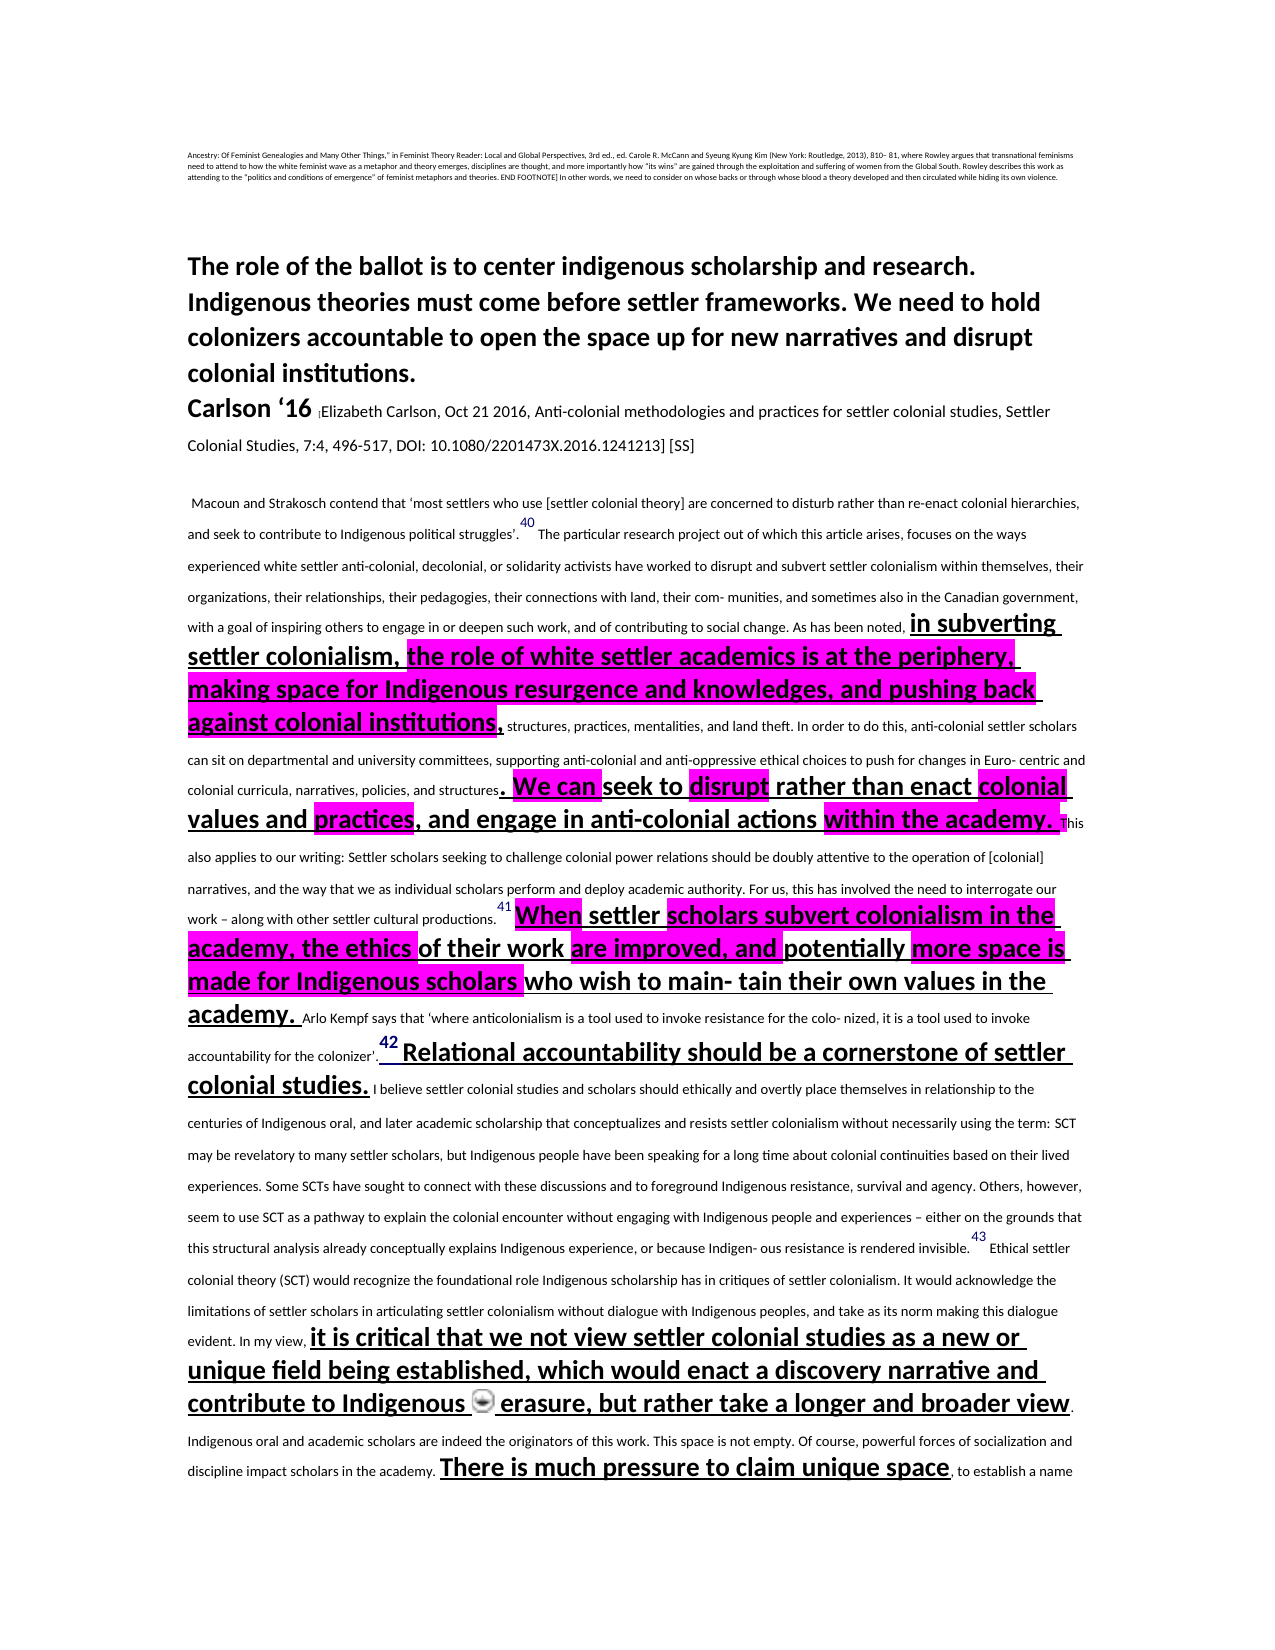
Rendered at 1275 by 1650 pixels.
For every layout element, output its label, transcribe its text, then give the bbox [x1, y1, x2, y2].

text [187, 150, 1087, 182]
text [187, 481, 1087, 1483]
text Carlson ‘16 [Elizabeth Carlson, Oct 21 2016, Anti-colonial methodologies and practices for settler colonial studies, Settler Colonial Studies, 7:4, 496-517, DOI: 10.1080/2201473X.2016.1241213] [SS] [187, 392, 1087, 456]
subtitle The role of the ballot is to center indigenous scholarship and research. Indigenous theories must come before settler frameworks. We need to hold colonizers accountable to open the space up for new narratives and disrupt colonial institutions. [187, 249, 1087, 389]
picture [471, 1389, 495, 1413]
